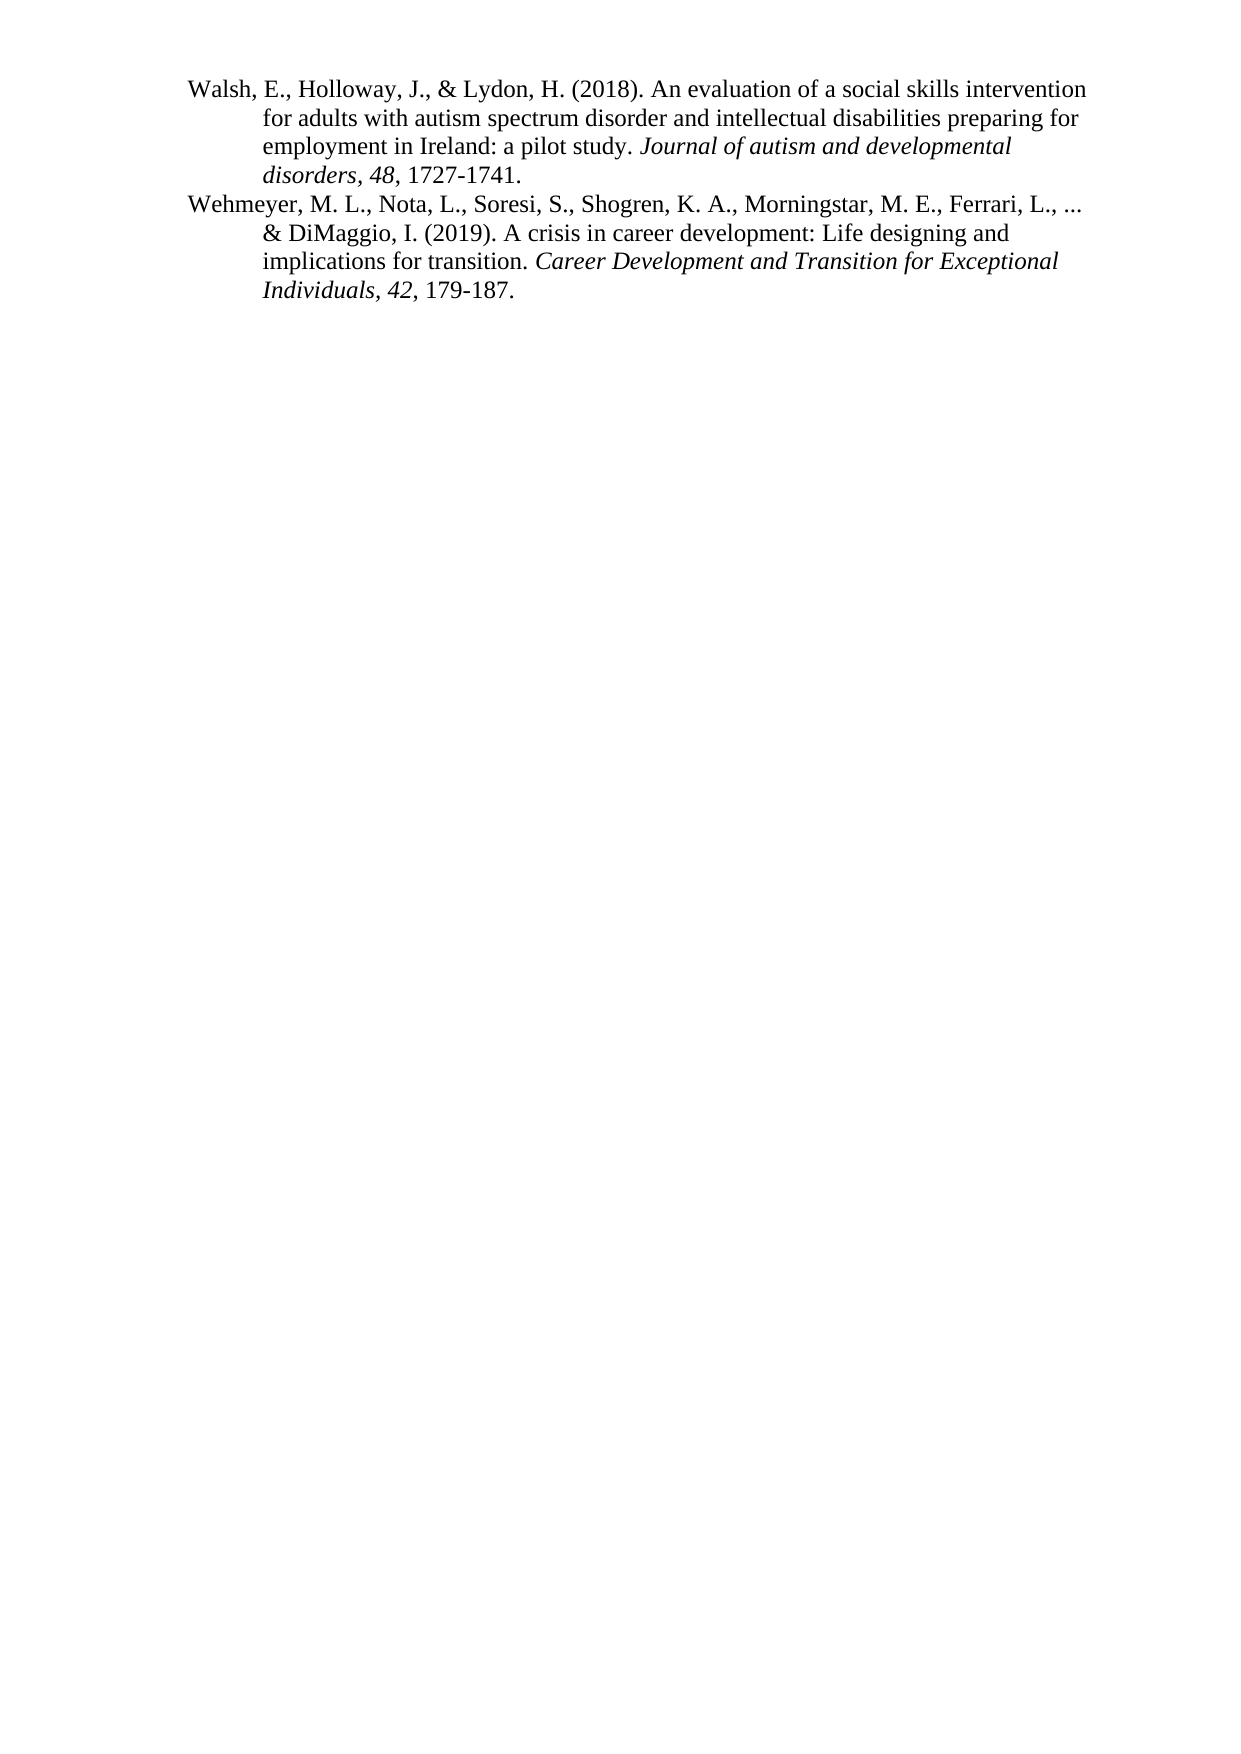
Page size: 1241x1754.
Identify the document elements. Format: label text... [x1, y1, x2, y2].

text Walsh, E., Holloway, J., & Lydon, H. (2018). An evaluation of a social skills intervention for adults with autism spectrum disorder and intellectual disabilities preparing for employment in Ireland: a pilot study. Journal of autism and developmental disorders, 48, 1727-1741. [187, 74, 1093, 189]
text Wehmeyer, M. L., Nota, L., Soresi, S., Shogren, K. A., Morningstar, M. E., Ferrari, L., ... & DiMaggio, I. (2019). A crisis in career development: Life designing and implications for transition. Career Development and Transition for Exceptional Individuals, 42, 179-187. [187, 189, 1093, 304]
